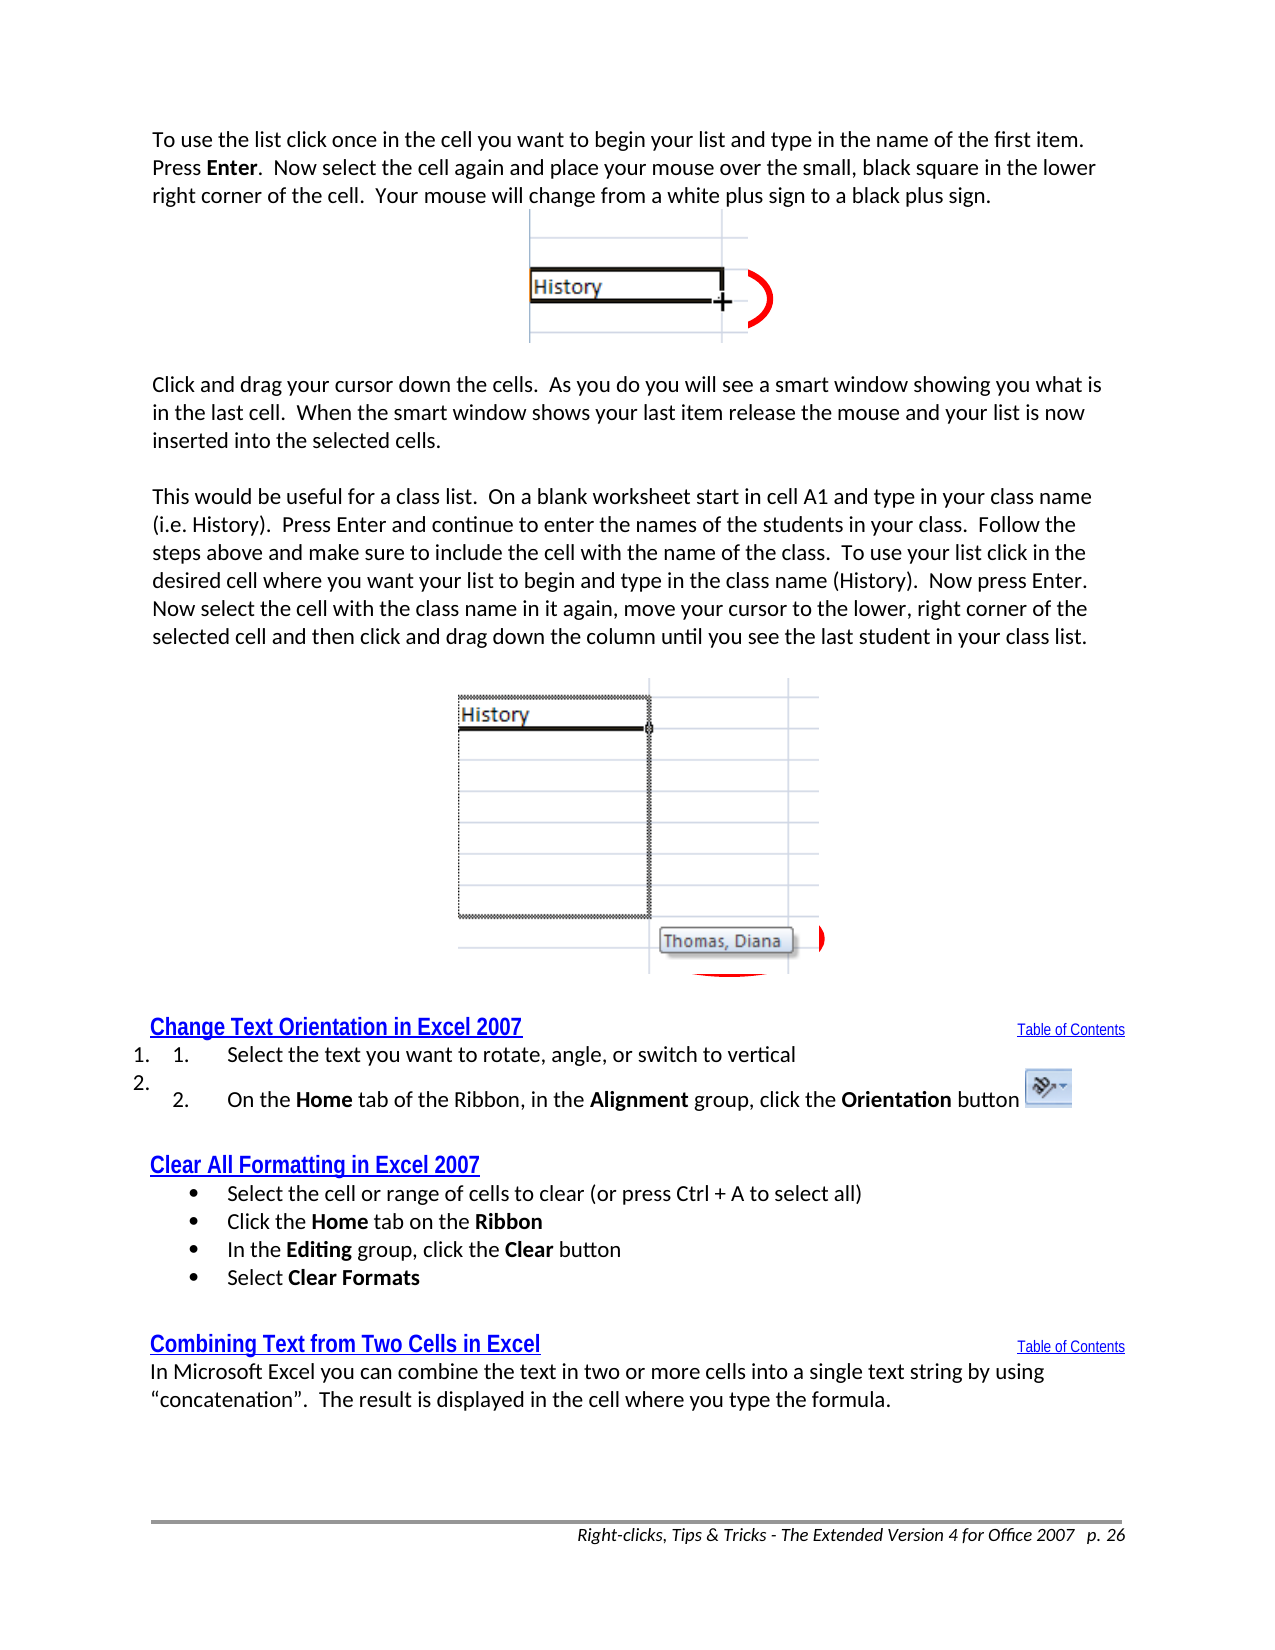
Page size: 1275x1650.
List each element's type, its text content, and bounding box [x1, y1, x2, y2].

text In Microsoft Excel you can combine the text in two or more cells into a single text string by using “concatenation”. The result is displayed in the cell where you type the formula. [150, 1357, 1125, 1413]
subtitle Clear All Formatting in Excel 2007 [150, 1151, 1125, 1179]
subtitle Change Text Orientation in Excel 2007 Table of Contents [150, 1011, 1125, 1040]
table_cell On the Home tab of the Ribbon, in the Alignment group, click the Orientation button [152, 1068, 1125, 1113]
subtitle Combining Text from Two Cells in Excel Table of Contents [150, 1329, 1125, 1357]
picture [1025, 1068, 1072, 1108]
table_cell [152, 125, 1125, 974]
table_cell Click the Home tab on the Ribbon [152, 1207, 1125, 1235]
table_header Select the text you want to rotate, angle, or switch to vertical [152, 1040, 1125, 1068]
table_cell Select Clear Formats [152, 1263, 1125, 1291]
picture [529, 209, 748, 343]
table_header Select the cell or range of cells to clear (or press Ctrl + A to select all) [152, 1179, 1125, 1207]
picture [458, 678, 819, 974]
table_cell In the Editing group, click the Clear button [152, 1235, 1125, 1263]
